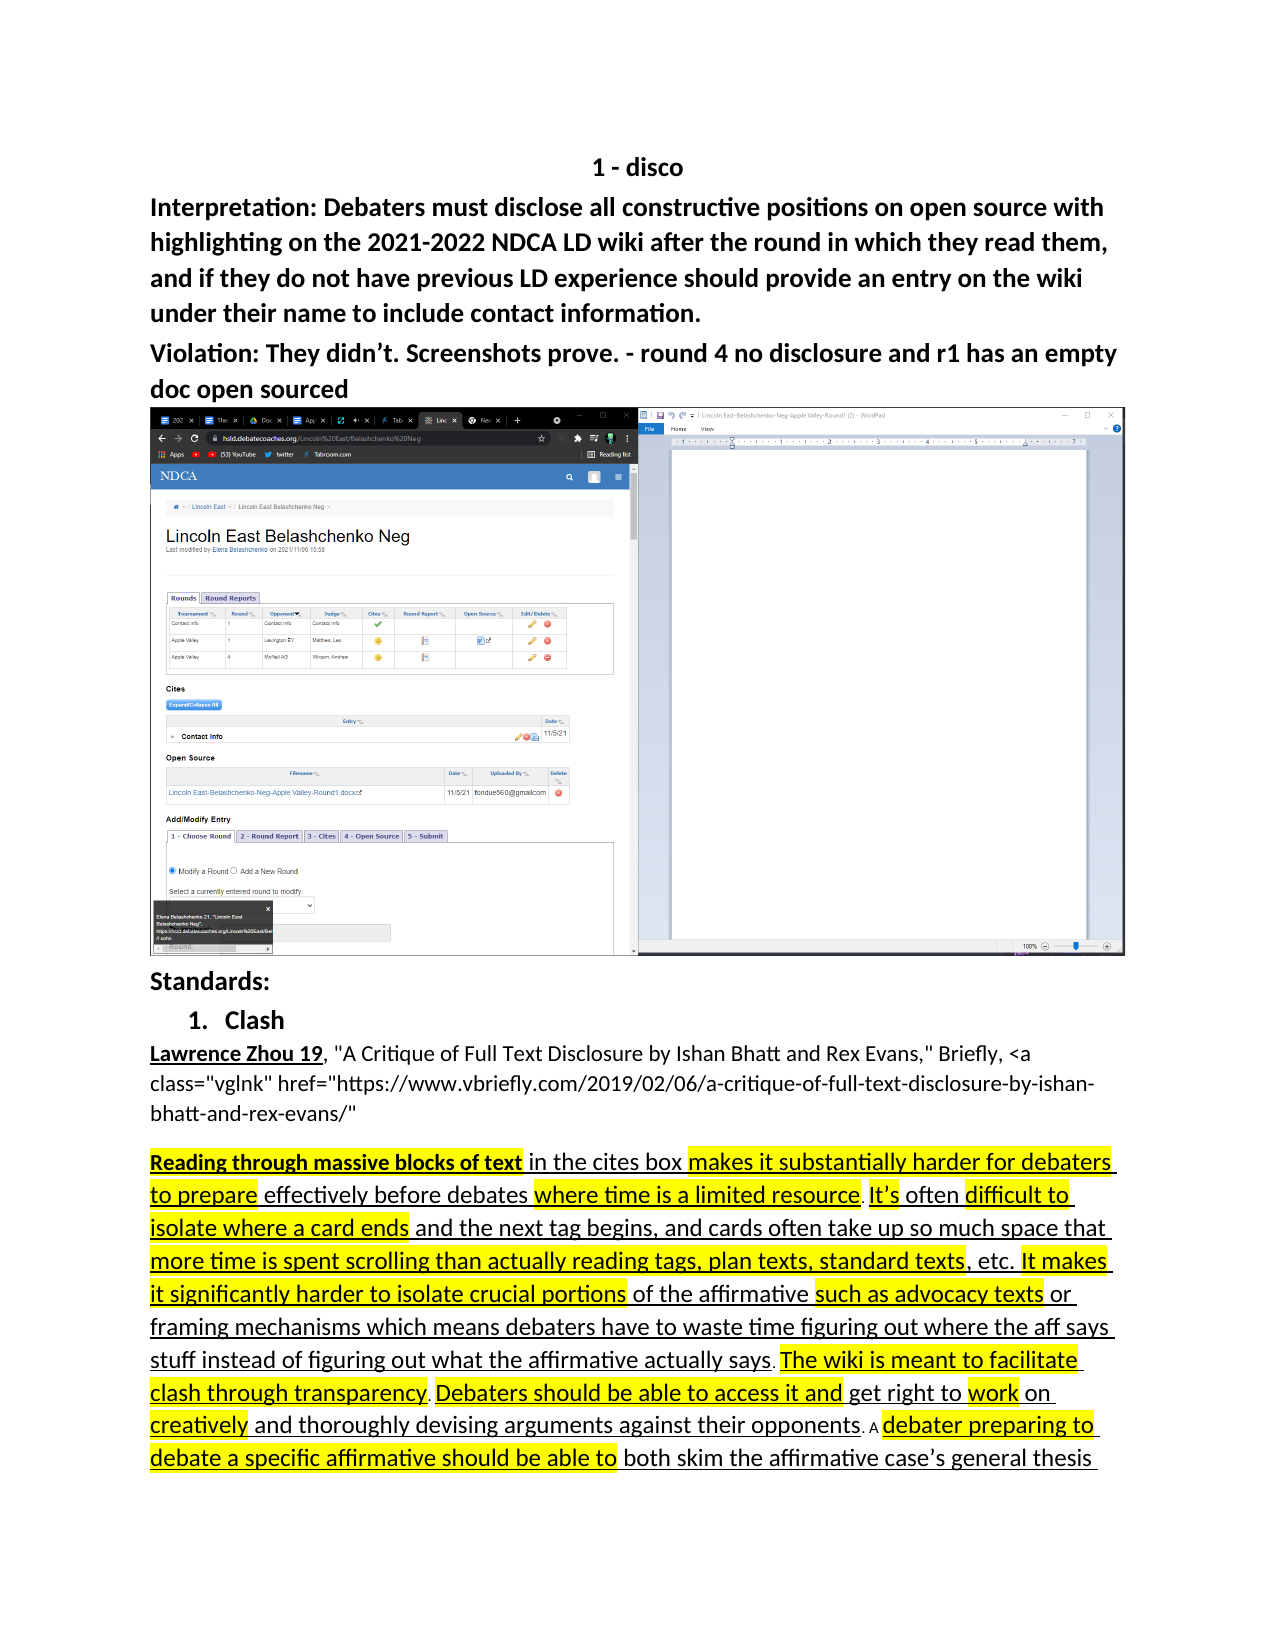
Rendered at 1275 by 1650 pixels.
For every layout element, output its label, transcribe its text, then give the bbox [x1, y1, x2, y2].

subtitle Clash [187, 1003, 1125, 1036]
subtitle Standards: [150, 964, 1125, 997]
subtitle 1 - disco [150, 150, 1125, 183]
subtitle Violation: They didn’t. Screenshots prove. - round 4 no disclosure and r1 has an empty doc open sourced [150, 336, 1125, 405]
picture [150, 407, 1125, 956]
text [150, 1146, 1125, 1473]
subtitle Interpretation: Debaters must disclose all constructive positions on open source with highlighting on the 2021-2022 NDCA LD wiki after the round in which they read them, and if they do not have previous LD experience should provide an entry on the wiki under their name to include contact information. [150, 190, 1125, 330]
text Lawrence Zhou 19, "A Critique of Full Text Disclosure by Ishan Bhatt and Rex Evans," Briefly, <a class="vglnk" href="https://www.vbriefly.com/2019/02/06/a-critique-of-full-text-disclosure-by-ishan-bhatt-and-rex-evans/" [150, 1039, 1125, 1127]
